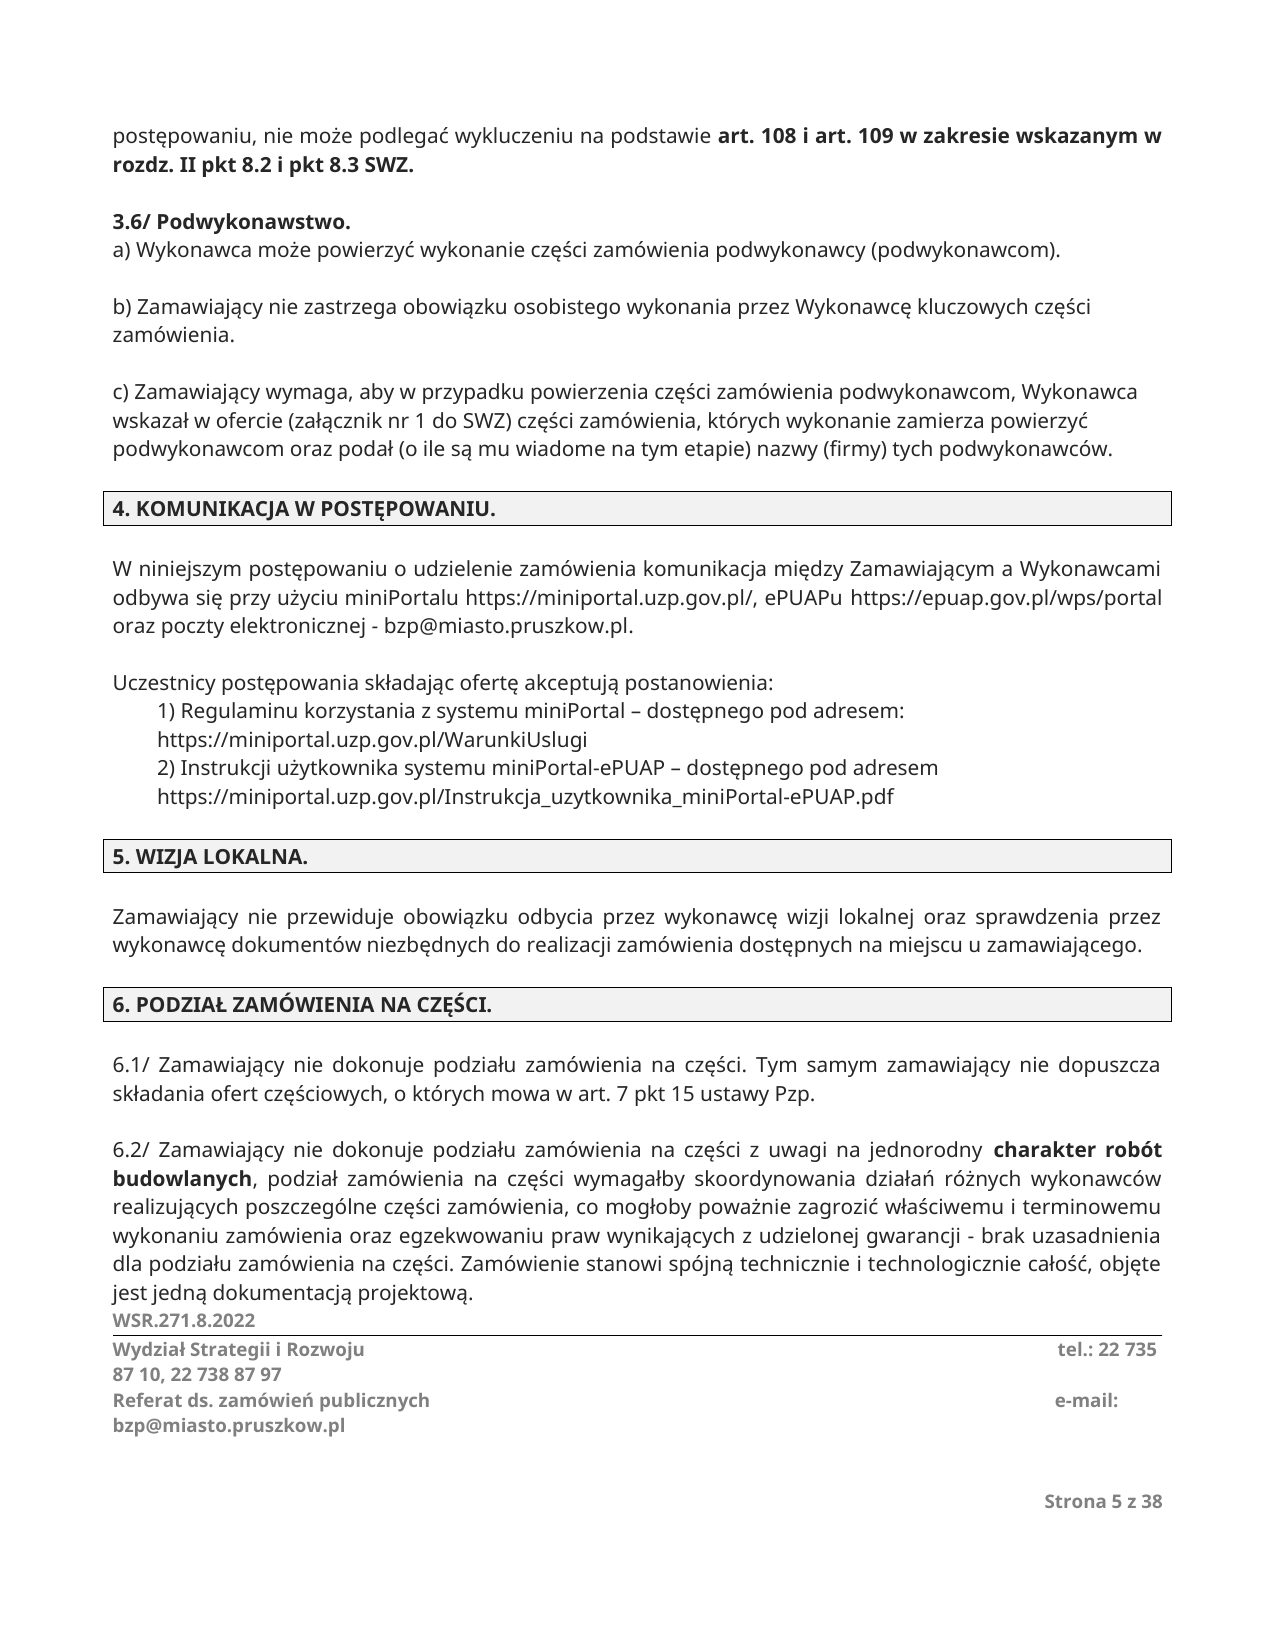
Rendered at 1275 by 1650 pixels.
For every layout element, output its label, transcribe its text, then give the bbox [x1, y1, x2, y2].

text 3.6/ Podwykonawstwo. [112, 207, 1162, 235]
text Zamawiający nie przewiduje obowiązku odbycia przez wykonawcę wizji lokalnej oraz sprawdzenia przez wykonawcę dokumentów niezbędnych do realizacji zamówienia dostępnych na miejscu u zamawiającego. [112, 902, 1162, 959]
text 5. WIZJA LOKALNA. [104, 840, 1171, 872]
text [112, 121, 1162, 178]
text 6. PODZIAŁ ZAMÓWIENIA NA CZĘŚCI. [104, 988, 1171, 1021]
text 6.1/ Zamawiający nie dokonuje podziału zamówienia na części. Tym samym zamawiający nie dopuszcza składania ofert częściowych, o których mowa w art. 7 pkt 15 ustawy Pzp. [112, 1050, 1162, 1107]
text Uczestnicy postępowania składając ofertę akceptują postanowienia: [112, 668, 1162, 696]
text 4. KOMUNIKACJA W POSTĘPOWANIU. [104, 492, 1171, 525]
text c) Zamawiający wymaga, aby w przypadku powierzenia części zamówienia podwykonawcom, Wykonawca wskazał w ofercie (załącznik nr 1 do SWZ) części zamówienia, których wykonanie zamierza powierzyć podwykonawcom oraz podał (o ile są mu wiadome na tym etapie) nazwy (firmy) tych podwykonawców. [112, 377, 1162, 463]
text 6.2/ Zamawiający nie dokonuje podziału zamówienia na części z uwagi na jednorodny charakter robót budowlanych, podział zamówienia na części wymagałby skoordynowania działań różnych wykonawców realizujących poszczególne części zamówienia, co mogłoby poważnie zagrozić właściwemu i terminowemu wykonaniu zamówienia oraz egzekwowaniu praw wynikających z udzielonej gwarancji - brak uzasadnienia dla podziału zamówienia na części. Zamówienie stanowi spójną technicznie i technologicznie całość, objęte jest jedną dokumentacją projektową. [112, 1136, 1162, 1306]
text 1) Regulaminu korzystania z systemu miniPortal – dostępnego pod adresem: https://miniportal.uzp.gov.pl/WarunkiUslugi [157, 696, 1162, 753]
text W niniejszym postępowaniu o udzielenie zamówienia komunikacja między Zamawiającym a Wykonawcami odbywa się przy użyciu miniPortalu https://miniportal.uzp.gov.pl/, ePUAPu https://epuap.gov.pl/wps/portal oraz poczty elektronicznej - bzp@miasto.pruszkow.pl. [112, 554, 1162, 639]
text 2) Instrukcji użytkownika systemu miniPortal-ePUAP – dostępnego pod adresem https://miniportal.uzp.gov.pl/Instrukcja_uzytkownika_miniPortal-ePUAP.pdf [157, 753, 1162, 810]
text b) Zamawiający nie zastrzega obowiązku osobistego wykonania przez Wykonawcę kluczowych części zamówienia. [112, 292, 1162, 349]
text a) Wykonawca może powierzyć wykonanie części zamówienia podwykonawcy (podwykonawcom). [112, 235, 1162, 264]
